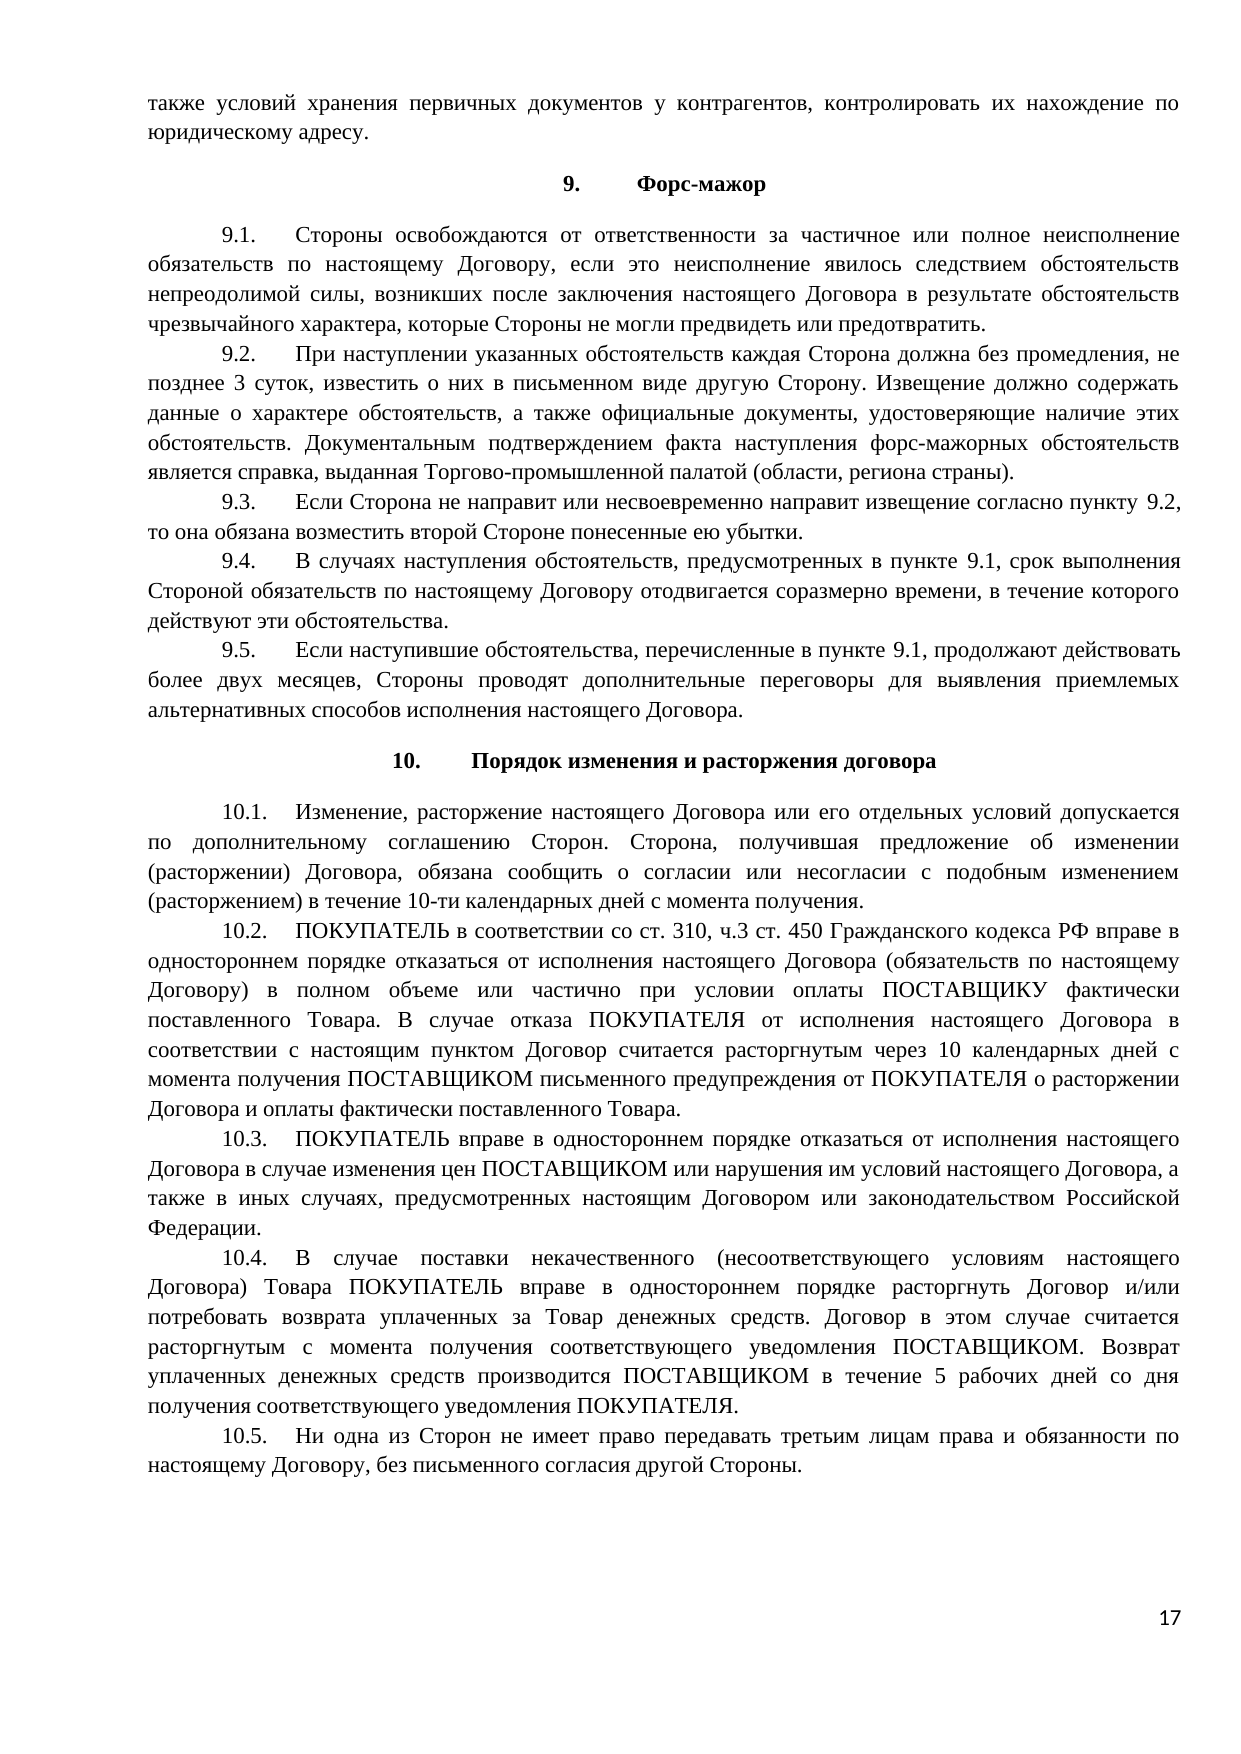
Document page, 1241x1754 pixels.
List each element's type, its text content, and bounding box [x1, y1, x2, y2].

list Стороны освобождаются от ответственности за частичное или полное неисполнение обязательств по настоящему Договору, если это неисполнение явилось следствием обстоятельств непреодолимой силы, возникших после заключения настоящего Договора в результате обстоятельств чрезвычайного характера, которые Стороны не могли предвидеть или предотвратить. [148, 221, 1181, 336]
list Если наступившие обстоятельства, перечисленные в пункте 9.1, продолжают действовать более двух месяцев, Стороны проводят дополнительные переговоры для выявления приемлемых альтернативных способов исполнения настоящего Договора. [148, 636, 1181, 722]
list ПОКУПАТЕЛЬ вправе в одностороннем порядке отказаться от исполнения настоящего Договора в случае изменения цен ПОСТАВЩИКОМ или нарушения им условий настоящего Договора, а также в иных случаях, предусмотренных настоящим Договором или законодательством Российской Федерации. [148, 1125, 1181, 1240]
list Форс-мажор [148, 169, 1181, 196]
list Изменение, расторжение настоящего Договора или его отдельных условий допускается по дополнительному соглашению Сторон. Сторона, получившая предложение об изменении (расторжении) Договора, обязана сообщить о согласии или несогласии с подобным изменением (расторжением) в течение 10-ти календарных дней с момента получения. [148, 798, 1181, 914]
list Если Сторона не направит или несвоевременно направит извещение согласно пункту 9.2, то она обязана возместить второй Стороне понесенные ею убытки. [148, 488, 1181, 544]
list Порядок изменения и расторжения договора [148, 747, 1181, 773]
list Ни одна из Сторон не имеет право передавать третьим лицам права и обязанности по настоящему Договору, без письменного согласия другой Стороны. [148, 1422, 1181, 1478]
list В случаях наступления обстоятельств, предусмотренных в пункте 9.1, срок выполнения Стороной обязательств по настоящему Договору отодвигается соразмерно времени, в течение которого действуют эти обстоятельства. [148, 547, 1181, 633]
list ПОКУПАТЕЛЬ в соответствии со ст. 310, ч.3 ст. 450 Гражданского кодекса РФ вправе в одностороннем порядке отказаться от исполнения настоящего Договора (обязательств по настоящему Договору) в полном объеме или частично при условии оплаты ПОСТАВЩИКУ фактически поставленного Товара. В случае отказа ПОКУПАТЕЛЯ от исполнения настоящего Договора в соответствии с настоящим пунктом Договор считается расторгнутым через 10 календарных дней с момента получения ПОСТАВЩИКОМ письменного предупреждения от ПОКУПАТЕЛЯ о расторжении Договора и оплаты фактически поставленного Товара. [148, 917, 1181, 1122]
list При наступлении указанных обстоятельств каждая Сторона должна без промедления, не позднее 3 суток, известить о них в письменном виде другую Сторону. Извещение должно содержать данные о характере обстоятельств, а также официальные документы, удостоверяющие наличие этих обстоятельств. Документальным подтверждением факта наступления форс-мажорных обстоятельств является справка, выданная Торгово-промышленной палатой (области, региона страны). [148, 339, 1181, 485]
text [148, 89, 1181, 145]
list В случае поставки некачественного (несоответствующего условиям настоящего Договора) Товара ПОКУПАТЕЛЬ вправе в одностороннем порядке расторгнуть Договор и/или потребовать возврата уплаченных за Товар денежных средств. Договор в этом случае считается расторгнутым с момента получения соответствующего уведомления ПОСТАВЩИКОМ. Возврат уплаченных денежных средств производится ПОСТАВЩИКОМ в течение 5 рабочих дней со дня получения соответствующего уведомления ПОКУПАТЕЛЯ. [148, 1244, 1181, 1418]
